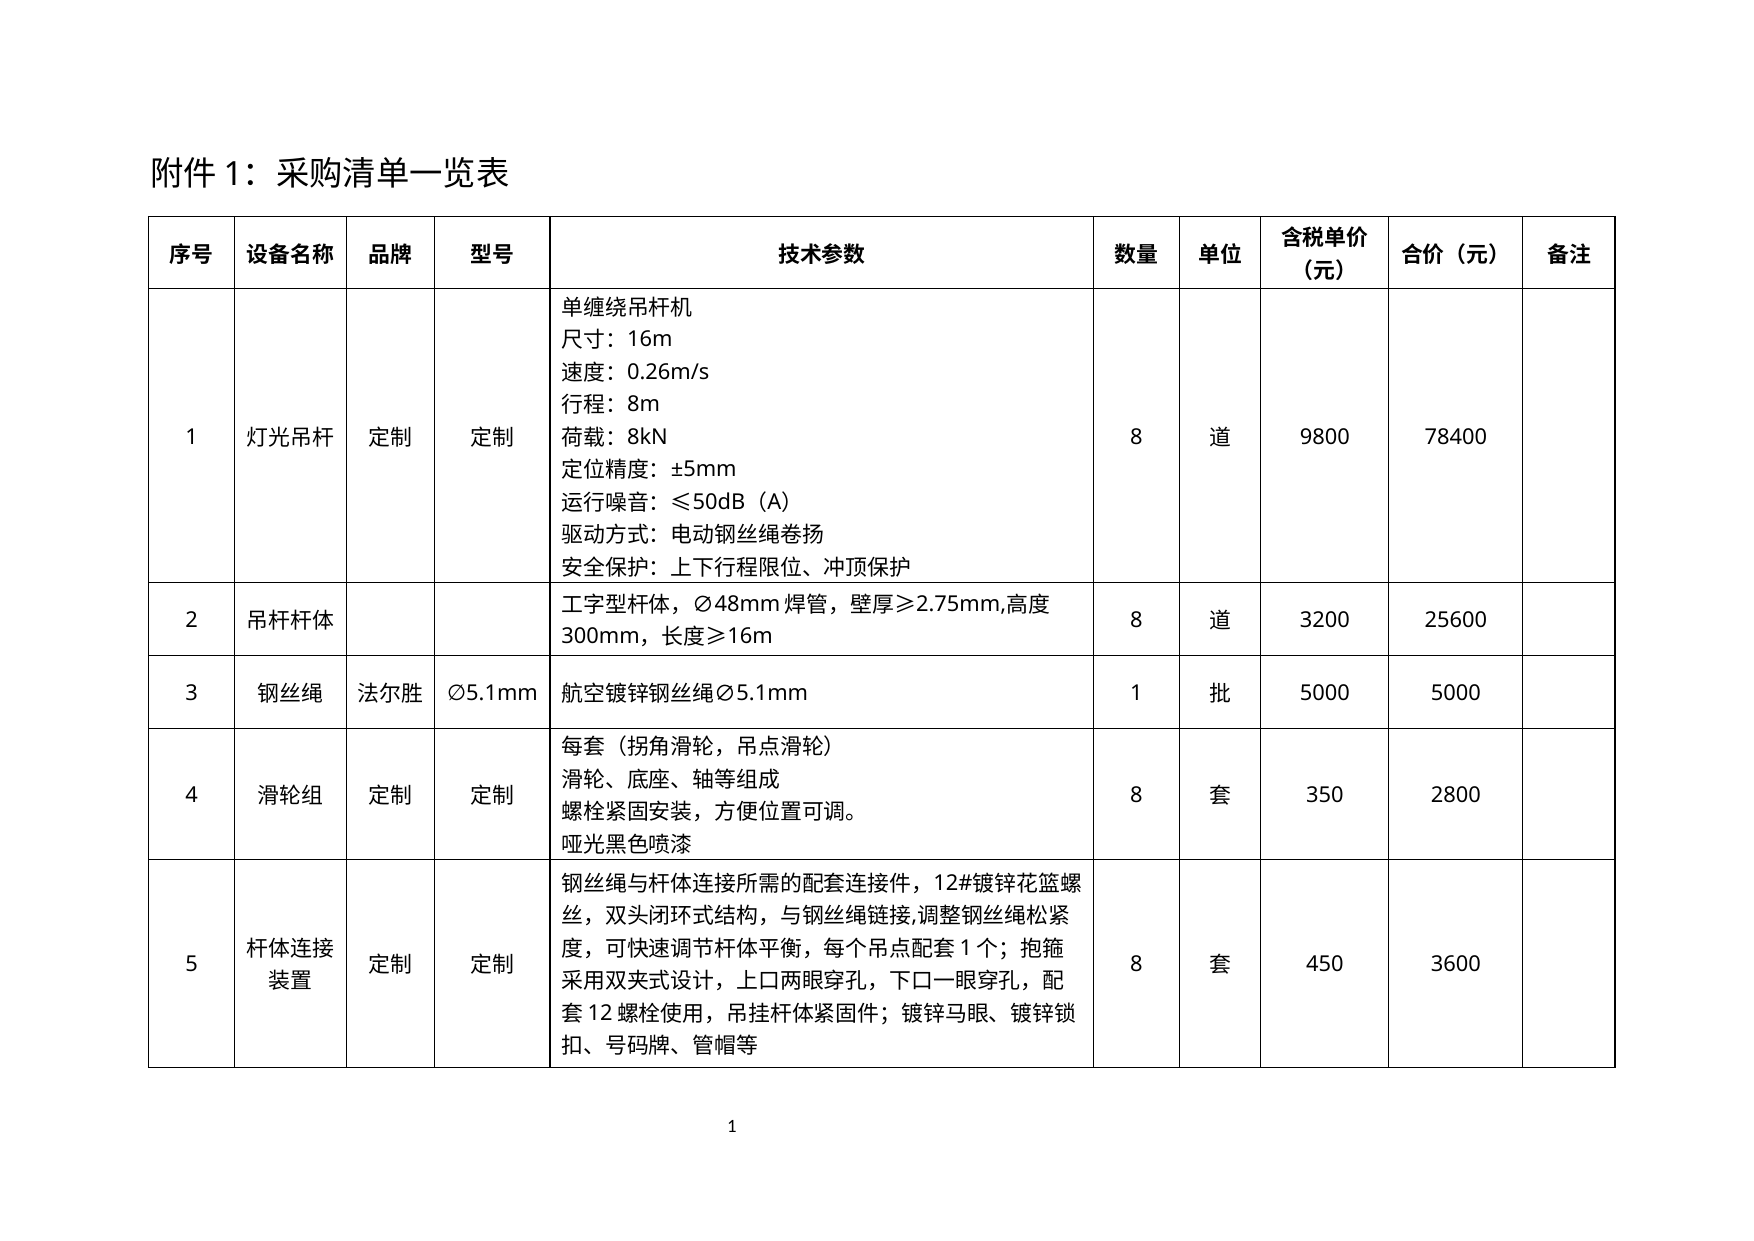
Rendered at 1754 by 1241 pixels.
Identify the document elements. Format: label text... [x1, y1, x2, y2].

table_cell 套 [1180, 860, 1260, 1067]
table_cell 2 [149, 583, 234, 655]
table_cell [1523, 289, 1614, 582]
table_cell 钢丝绳与杆体连接所需的配套连接件，12#镀锌花篮螺丝，双头闭环式结构，与钢丝绳链接,调整钢丝绳松紧度，可快速调节杆体平衡，每个吊点配套1个；抱箍采用双夹式设计，上口两眼穿孔，下口一眼穿孔，配套12螺栓使用，吊挂杆体紧固件；镀锌马眼、镀锌锁扣、号码牌、管帽等 [551, 860, 1093, 1067]
table_header 技术参数 [551, 217, 1093, 288]
table_cell ∅5.1mm [435, 656, 549, 728]
table_cell 单缠绕吊杆机 尺寸：16m 速度：0.26m/s 行程：8m 荷载：8kN 定位精度：±5mm 运行噪音：≤50dB（A） 驱动方式：电动钢丝绳卷扬 安全保护：上下行程限位、冲顶保护 [551, 289, 1093, 582]
table_header 单位 [1180, 217, 1260, 288]
table_cell 3600 [1389, 860, 1522, 1067]
table_header 型号 [435, 217, 549, 288]
table_cell [1523, 656, 1614, 728]
table_cell 8 [1094, 289, 1179, 582]
table_cell 定制 [347, 729, 434, 859]
table_cell [1523, 860, 1614, 1067]
table_cell 8 [1094, 860, 1179, 1067]
table_header 合价（元） [1389, 217, 1522, 288]
table_cell 每套（拐角滑轮，吊点滑轮） 滑轮、底座、轴等组成 螺栓紧固安装，方便位置可调。 哑光黑色喷漆 [551, 729, 1093, 859]
table_cell [435, 583, 549, 655]
table_cell [1523, 583, 1614, 655]
table_cell 450 [1261, 860, 1388, 1067]
table_cell 道 [1180, 289, 1260, 582]
table_header 含税单价（元） [1261, 217, 1388, 288]
table_cell 25600 [1389, 583, 1522, 655]
table_cell 4 [149, 729, 234, 859]
table_cell 5000 [1261, 656, 1388, 728]
table_cell 批 [1180, 656, 1260, 728]
table_cell 8 [1094, 583, 1179, 655]
table_header 备注 [1523, 217, 1614, 288]
table_cell 定制 [347, 860, 434, 1067]
table_header 数量 [1094, 217, 1179, 288]
table_cell 78400 [1389, 289, 1522, 582]
table_cell 3 [149, 656, 234, 728]
table_cell 5 [149, 860, 234, 1067]
table_cell 定制 [435, 289, 549, 582]
table_cell 1 [1094, 656, 1179, 728]
table_cell 吊杆杆体 [235, 583, 346, 655]
table_header 品牌 [347, 217, 434, 288]
table_cell 定制 [435, 860, 549, 1067]
table_cell 8 [1094, 729, 1179, 859]
table_header 设备名称 [235, 217, 346, 288]
table_header 序号 [149, 217, 234, 288]
table_cell 法尔胜 [347, 656, 434, 728]
table_cell [1523, 729, 1614, 859]
table_cell 滑轮组 [235, 729, 346, 859]
text 附件1：采购清单一览表 [150, 138, 1604, 203]
table_cell 杆体连接装置 [235, 860, 346, 1067]
table_cell 350 [1261, 729, 1388, 859]
table_cell 航空镀锌钢丝绳∅5.1mm [551, 656, 1093, 728]
table_cell 1 [149, 289, 234, 582]
table_cell 定制 [347, 289, 434, 582]
table_cell 套 [1180, 729, 1260, 859]
table_cell 定制 [435, 729, 549, 859]
table_cell 工字型杆体，∅48mm焊管，壁厚≥2.75mm,高度300mm，长度≥16m [551, 583, 1093, 655]
table_cell 钢丝绳 [235, 656, 346, 728]
table_cell 2800 [1389, 729, 1522, 859]
table_cell 道 [1180, 583, 1260, 655]
table_cell 5000 [1389, 656, 1522, 728]
table_cell 3200 [1261, 583, 1388, 655]
table_cell 9800 [1261, 289, 1388, 582]
table_cell 灯光吊杆 [235, 289, 346, 582]
table_cell [347, 583, 434, 655]
